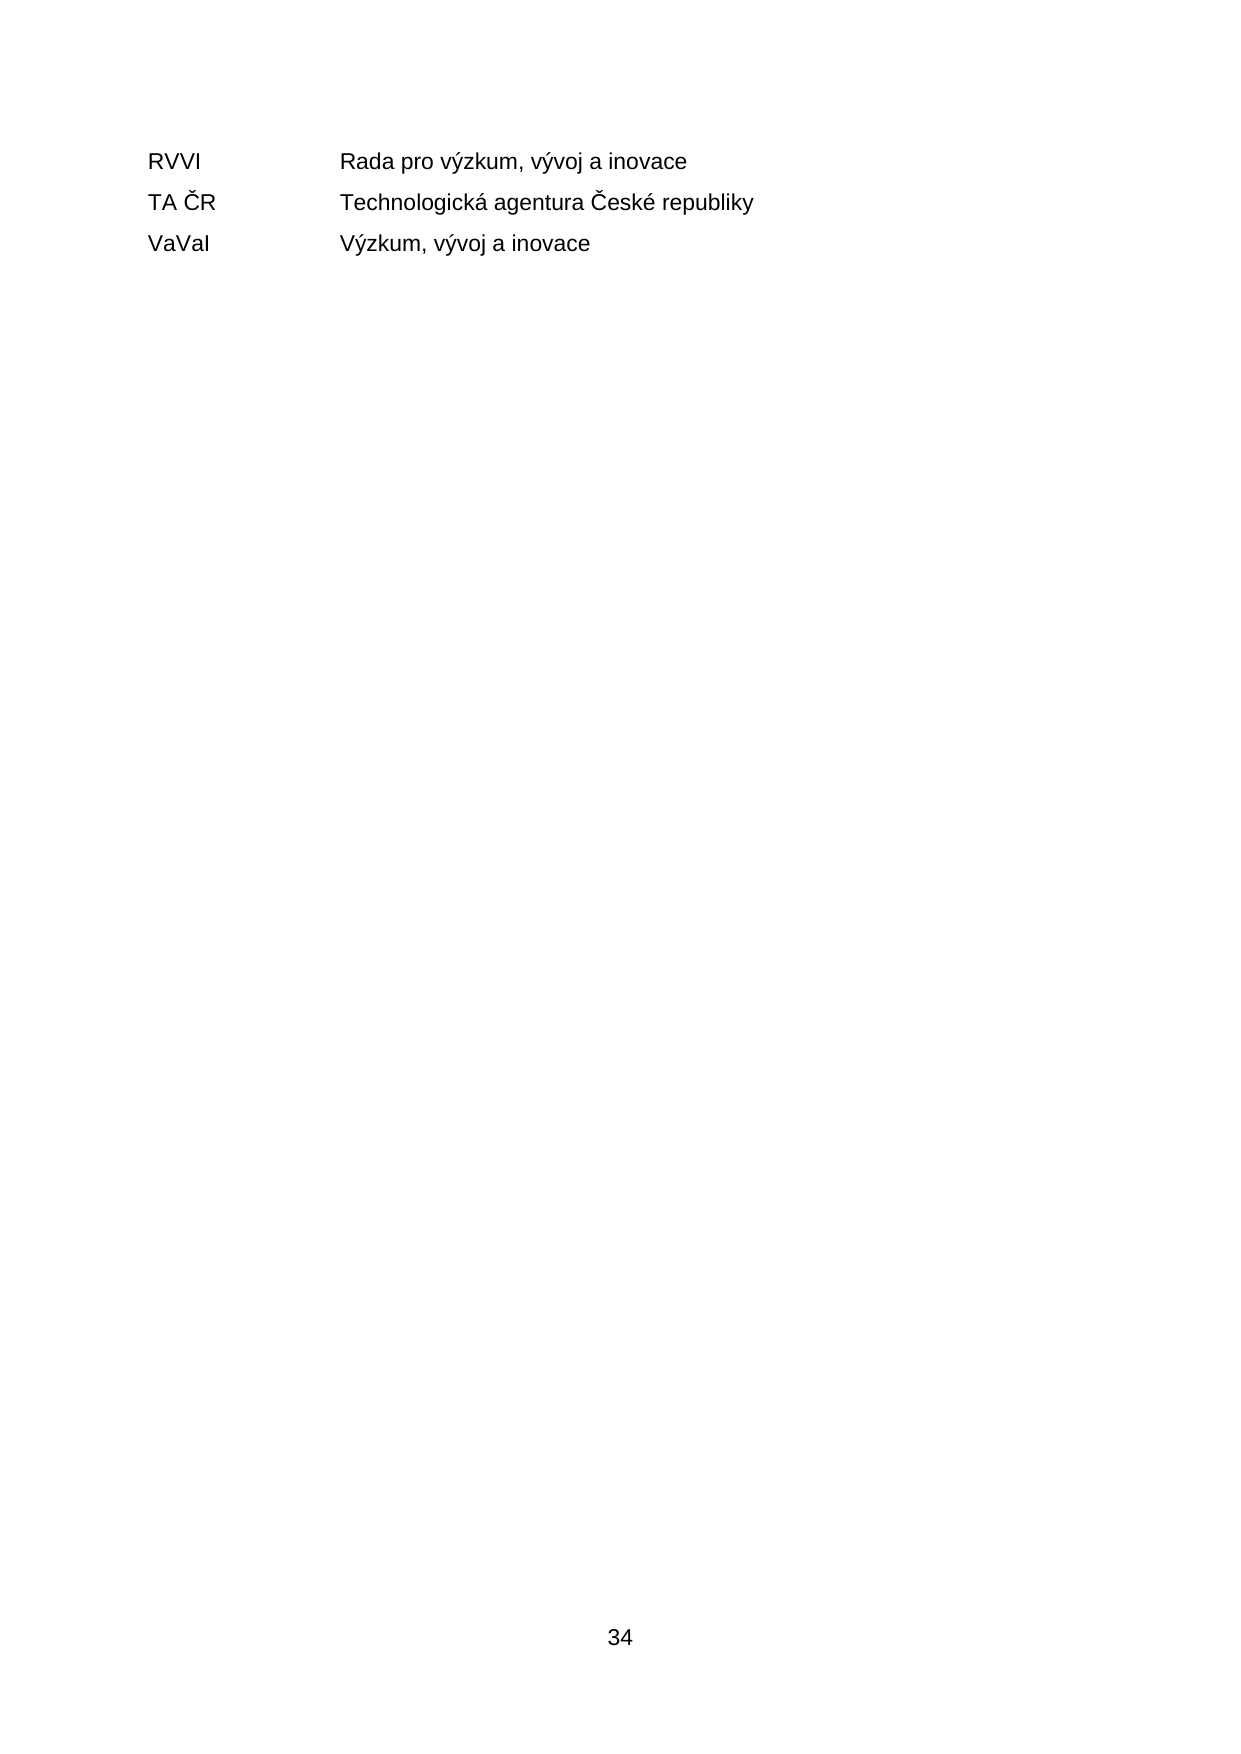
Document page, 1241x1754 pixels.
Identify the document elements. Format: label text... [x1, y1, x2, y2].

text TA ČR Technologická agentura České republiky [148, 188, 1093, 215]
text VaVaI Výzkum, vývoj a inovace [148, 229, 1093, 256]
text RVVI Rada pro výzkum, vývoj a inovace [148, 148, 1093, 174]
